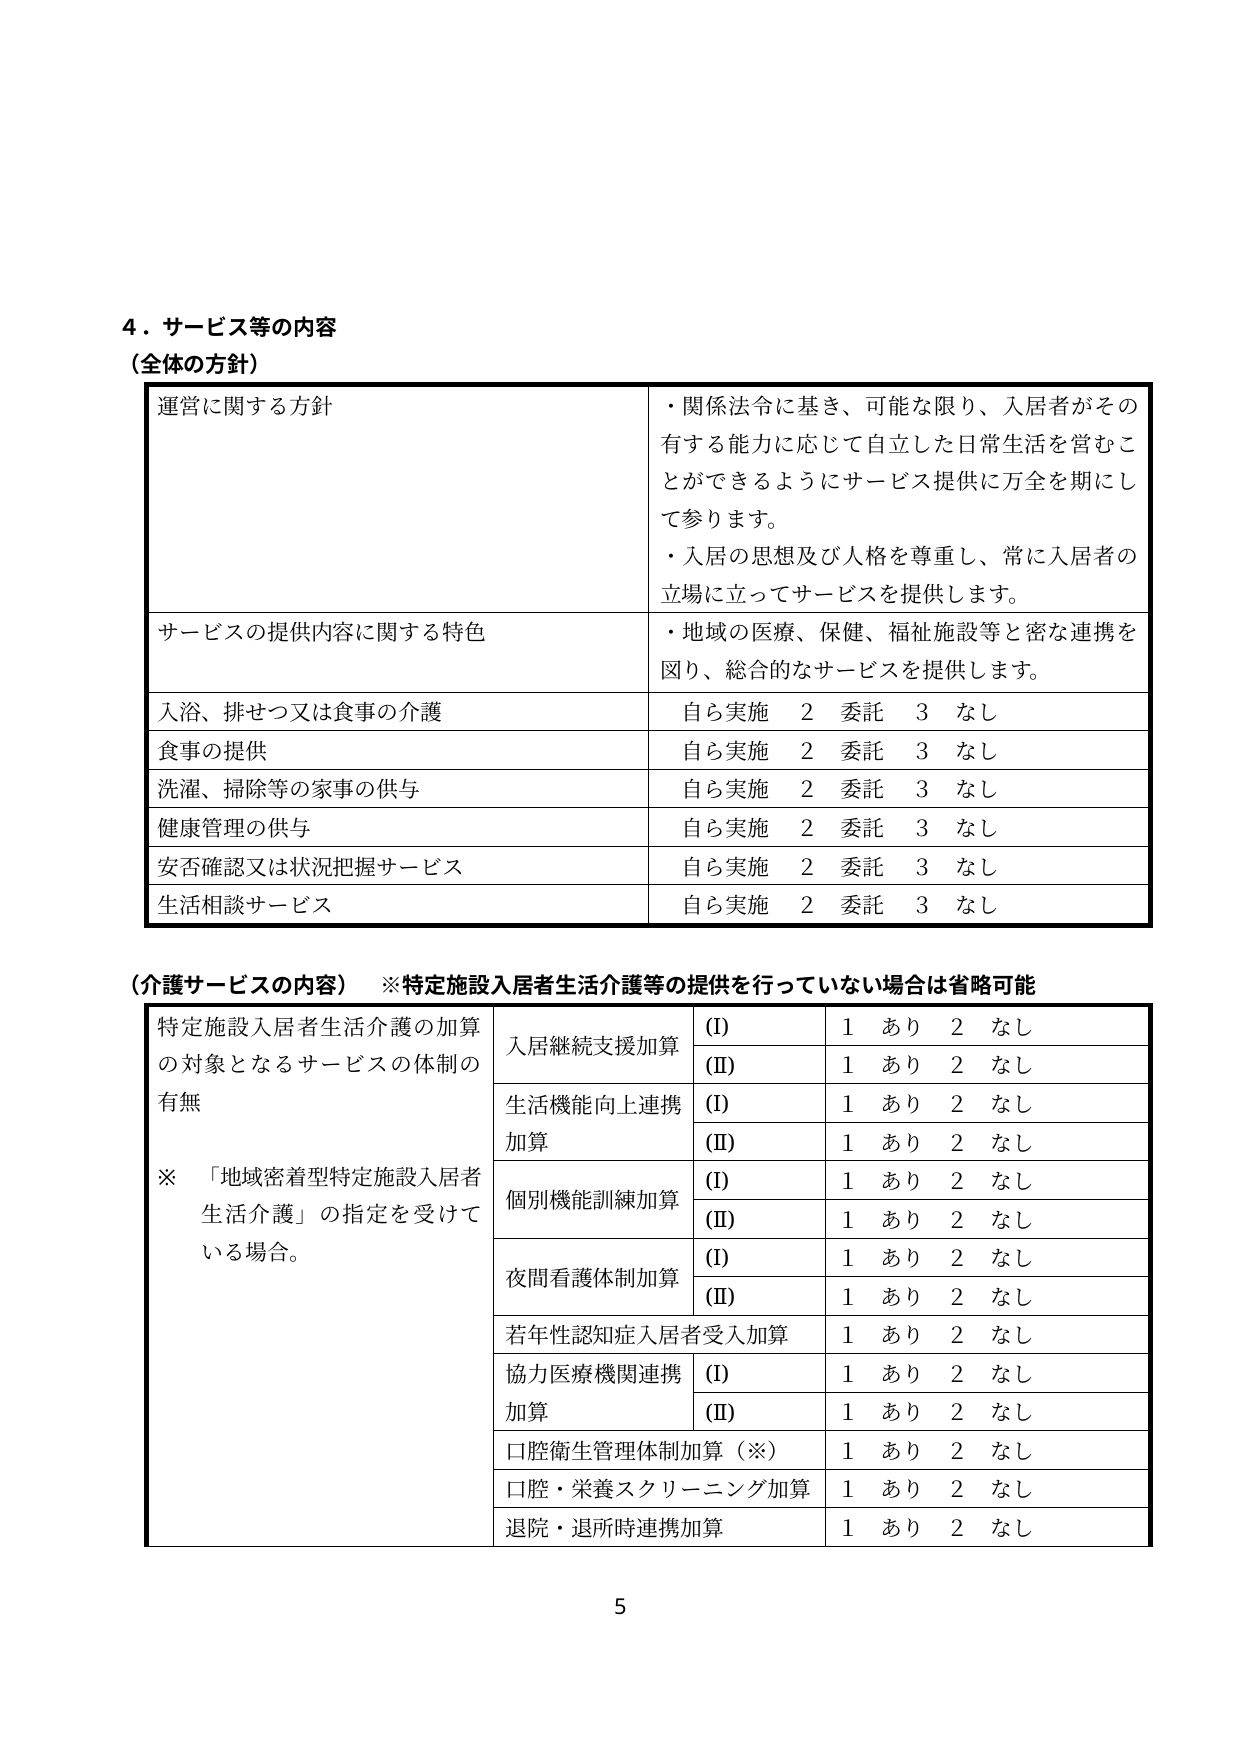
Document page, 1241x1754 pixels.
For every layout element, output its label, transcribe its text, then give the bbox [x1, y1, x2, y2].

table_cell 入浴、排せつ又は食事の介護 [149, 693, 648, 730]
table_cell １ あり ２ なし [826, 1393, 1148, 1430]
table_cell (Ⅰ) [694, 1354, 825, 1392]
table_cell 生活相談サービス [149, 885, 648, 923]
table_cell 自ら実施 ２ 委託 ３ なし [649, 885, 1148, 923]
table_header 特定施設入居者生活介護の加算の対象となるサービスの体制の有無 ※ 「地域密着型特定施設入居者生活介護」の指定を受けている場合。 [149, 1007, 493, 1546]
text （介護サービスの内容） ※特定施設入居者生活介護等の提供を行っていない場合は省略可能 [118, 965, 1122, 1002]
table_cell (Ⅰ) [694, 1084, 825, 1122]
table_cell １ あり ２ なし [826, 1084, 1148, 1122]
table_cell １ あり ２ なし [826, 1316, 1148, 1353]
table_cell 生活機能向上連携加算 [494, 1084, 693, 1160]
table_cell 口腔・栄養スクリーニング加算 [494, 1470, 825, 1507]
table_cell 健康管理の供与 [149, 808, 648, 846]
table_cell (Ⅰ) [694, 1161, 825, 1199]
table_cell 退院・退所時連携加算 [494, 1508, 825, 1546]
table_cell (Ⅱ) [694, 1200, 825, 1237]
table_cell 安否確認又は状況把握サービス [149, 847, 648, 884]
table_cell (Ⅱ) [694, 1277, 825, 1314]
table_cell 個別機能訓練加算 [494, 1161, 693, 1237]
table_cell 自ら実施 ２ 委託 ３ なし [649, 847, 1148, 884]
table_cell １ あり ２ なし [826, 1354, 1148, 1392]
table_cell (Ⅱ) [694, 1046, 825, 1083]
text ４．サービス等の内容 [118, 307, 1122, 344]
text （全体の方針） [118, 344, 1122, 382]
table_header 運営に関する方針 [149, 387, 648, 612]
table_cell １ あり ２ なし [826, 1161, 1148, 1199]
table_cell 若年性認知症入居者受入加算 [494, 1316, 825, 1353]
table_cell 食事の提供 [149, 731, 648, 769]
table_cell １ あり ２ なし [826, 1508, 1148, 1546]
table_cell 自ら実施 ２ 委託 ３ なし [649, 693, 1148, 730]
table_header (Ⅰ) [694, 1007, 825, 1045]
table_cell ・地域の医療、保健、福祉施設等と密な連携を図り、総合的なサービスを提供します。 [649, 613, 1148, 692]
table_cell 夜間看護体制加算 [494, 1239, 693, 1314]
table_cell １ あり ２ なし [826, 1470, 1148, 1507]
table_cell 協力医療機関連携加算 [494, 1354, 693, 1430]
table_cell 口腔衛生管理体制加算（※） [494, 1431, 825, 1469]
table_header １ あり ２ なし [826, 1007, 1148, 1045]
table_cell １ あり ２ なし [826, 1123, 1148, 1160]
table_header 入居継続支援加算 [494, 1007, 693, 1083]
table_cell (Ⅱ) [694, 1123, 825, 1160]
table_cell (Ⅰ) [694, 1239, 825, 1276]
table_cell (Ⅱ) [694, 1393, 825, 1430]
table_cell 自ら実施 ２ 委託 ３ なし [649, 808, 1148, 846]
table_cell 洗濯、掃除等の家事の供与 [149, 770, 648, 807]
table_header ・関係法令に基き、可能な限り、入居者がその有する能力に応じて自立した日常生活を営むことができるようにサービス提供に万全を期にして参ります。 ・入居の思想及び人格を尊重し、常に入居者の立場に立ってサービスを提供します。 [649, 387, 1148, 612]
table_cell サービスの提供内容に関する特色 [149, 613, 648, 692]
table_cell 自ら実施 ２ 委託 ３ なし [649, 770, 1148, 807]
table_cell １ あり ２ なし [826, 1239, 1148, 1276]
table_cell １ あり ２ なし [826, 1277, 1148, 1314]
table_cell １ あり ２ なし [826, 1431, 1148, 1469]
table_cell １ あり ２ なし [826, 1200, 1148, 1237]
table_cell １ あり ２ なし [826, 1046, 1148, 1083]
table_cell 自ら実施 ２ 委託 ３ なし [649, 731, 1148, 769]
